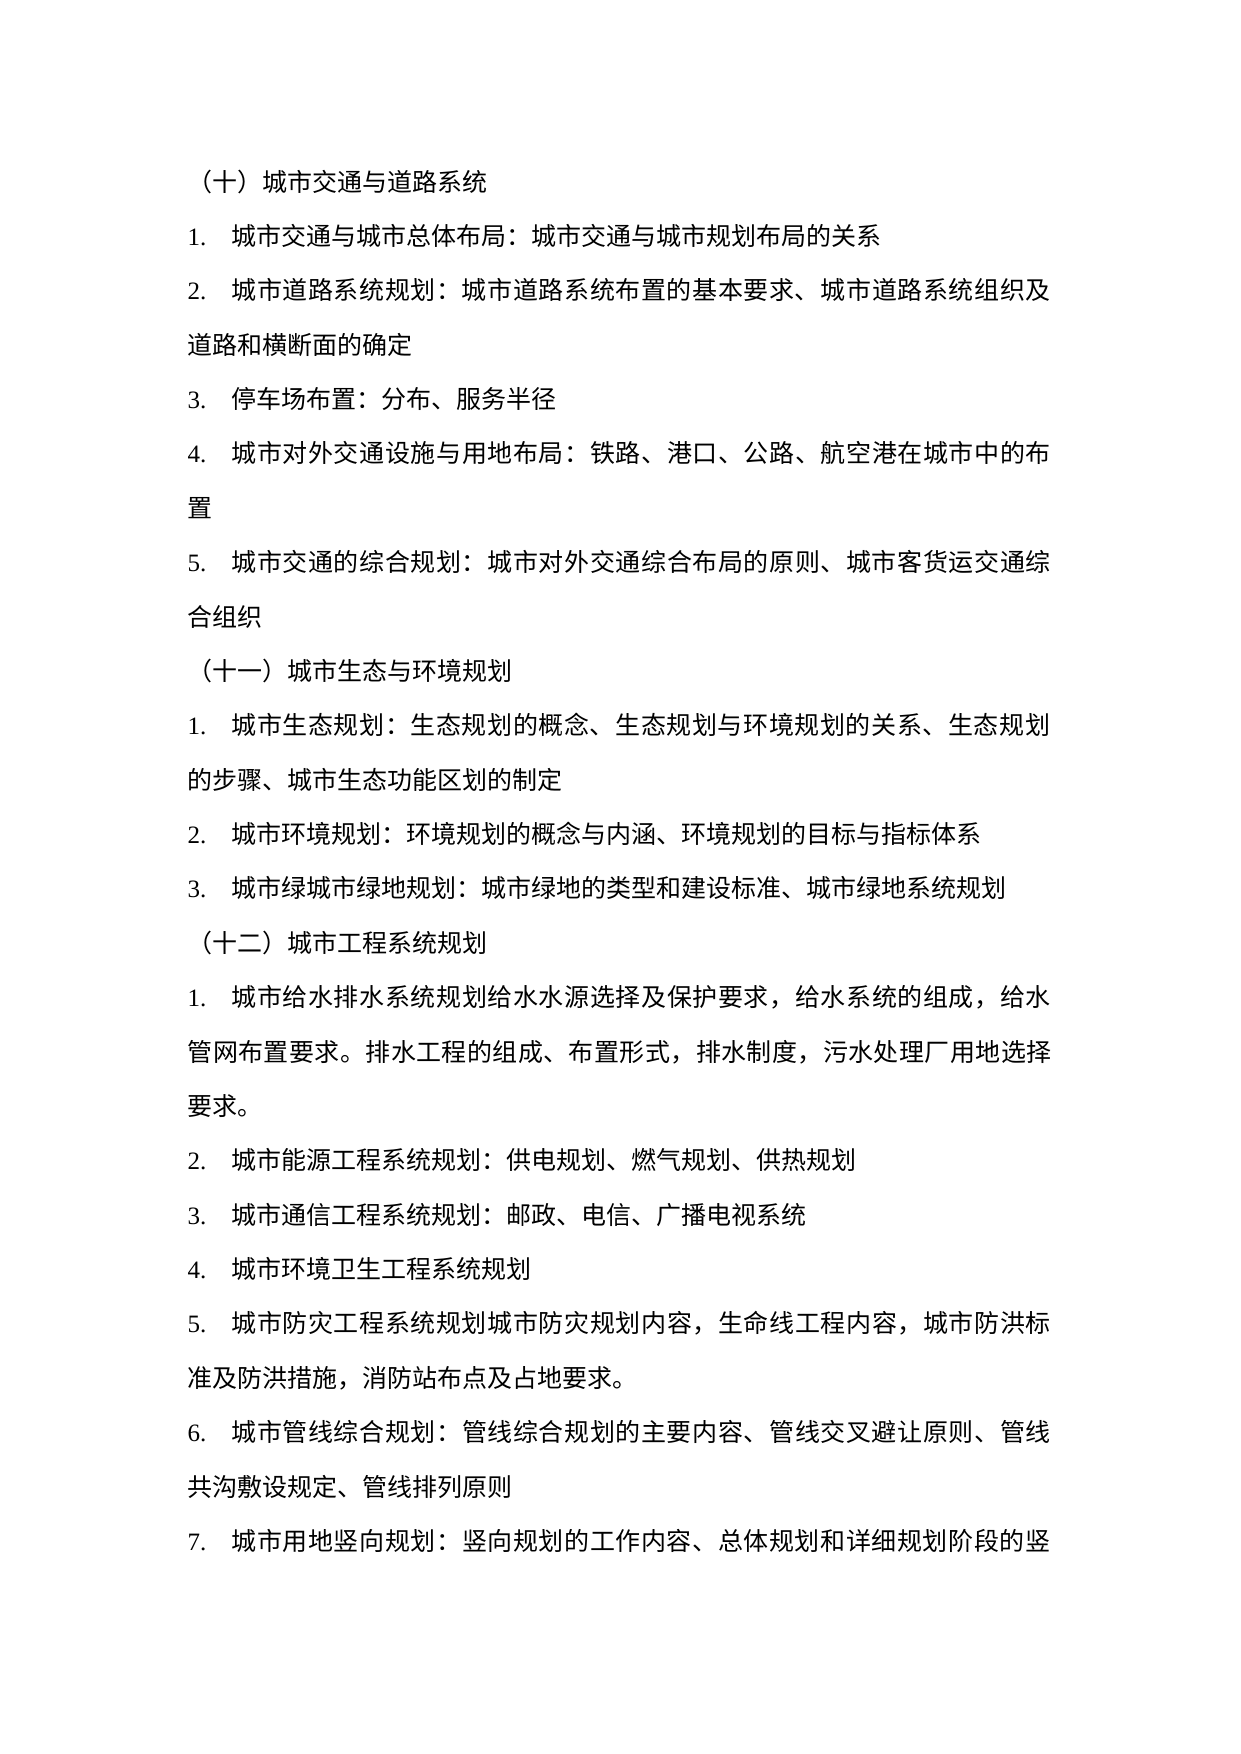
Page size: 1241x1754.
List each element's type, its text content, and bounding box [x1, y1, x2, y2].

text （十二）城市工程系统规划 [187, 923, 1053, 959]
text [187, 1521, 1053, 1558]
text 1. 城市交通与城市总体布局：城市交通与城市规划布局的关系 [187, 216, 1053, 253]
text 2. 城市环境规划：环境规划的概念与内涵、环境规划的目标与指标体系 [187, 814, 1053, 851]
text 3. 城市绿城市绿地规划：城市绿地的类型和建设标准、城市绿地系统规划 [187, 869, 1053, 905]
text （十）城市交通与道路系统 [187, 162, 1053, 198]
text 3. 停车场布置：分布、服务半径 [187, 379, 1053, 416]
text 2. 城市能源工程系统规划：供电规划、燃气规划、供热规划 [187, 1141, 1053, 1177]
text 4. 城市对外交通设施与用地布局：铁路、港口、公路、航空港在城市中的布置 [187, 434, 1053, 524]
text 1. 城市生态规划：生态规划的概念、生态规划与环境规划的关系、生态规划的步骤、城市生态功能区划的制定 [187, 706, 1053, 796]
text （十一）城市生态与环境规划 [187, 651, 1053, 688]
text 1. 城市给水排水系统规划给水水源选择及保护要求，给水系统的组成，给水管网布置要求。排水工程的组成、布置形式，排水制度，污水处理厂用地选择要求。 [187, 978, 1053, 1123]
text 2. 城市道路系统规划：城市道路系统布置的基本要求、城市道路系统组织及道路和横断面的确定 [187, 271, 1053, 361]
text 5. 城市防灾工程系统规划城市防灾规划内容，生命线工程内容，城市防洪标准及防洪措施，消防站布点及占地要求。 [187, 1304, 1053, 1394]
text 5. 城市交通的综合规划：城市对外交通综合布局的原则、城市客货运交通综合组织 [187, 543, 1053, 633]
text 3. 城市通信工程系统规划：邮政、电信、广播电视系统 [187, 1195, 1053, 1231]
text 4. 城市环境卫生工程系统规划 [187, 1249, 1053, 1286]
text 6. 城市管线综合规划：管线综合规划的主要内容、管线交叉避让原则、管线共沟敷设规定、管线排列原则 [187, 1413, 1053, 1503]
